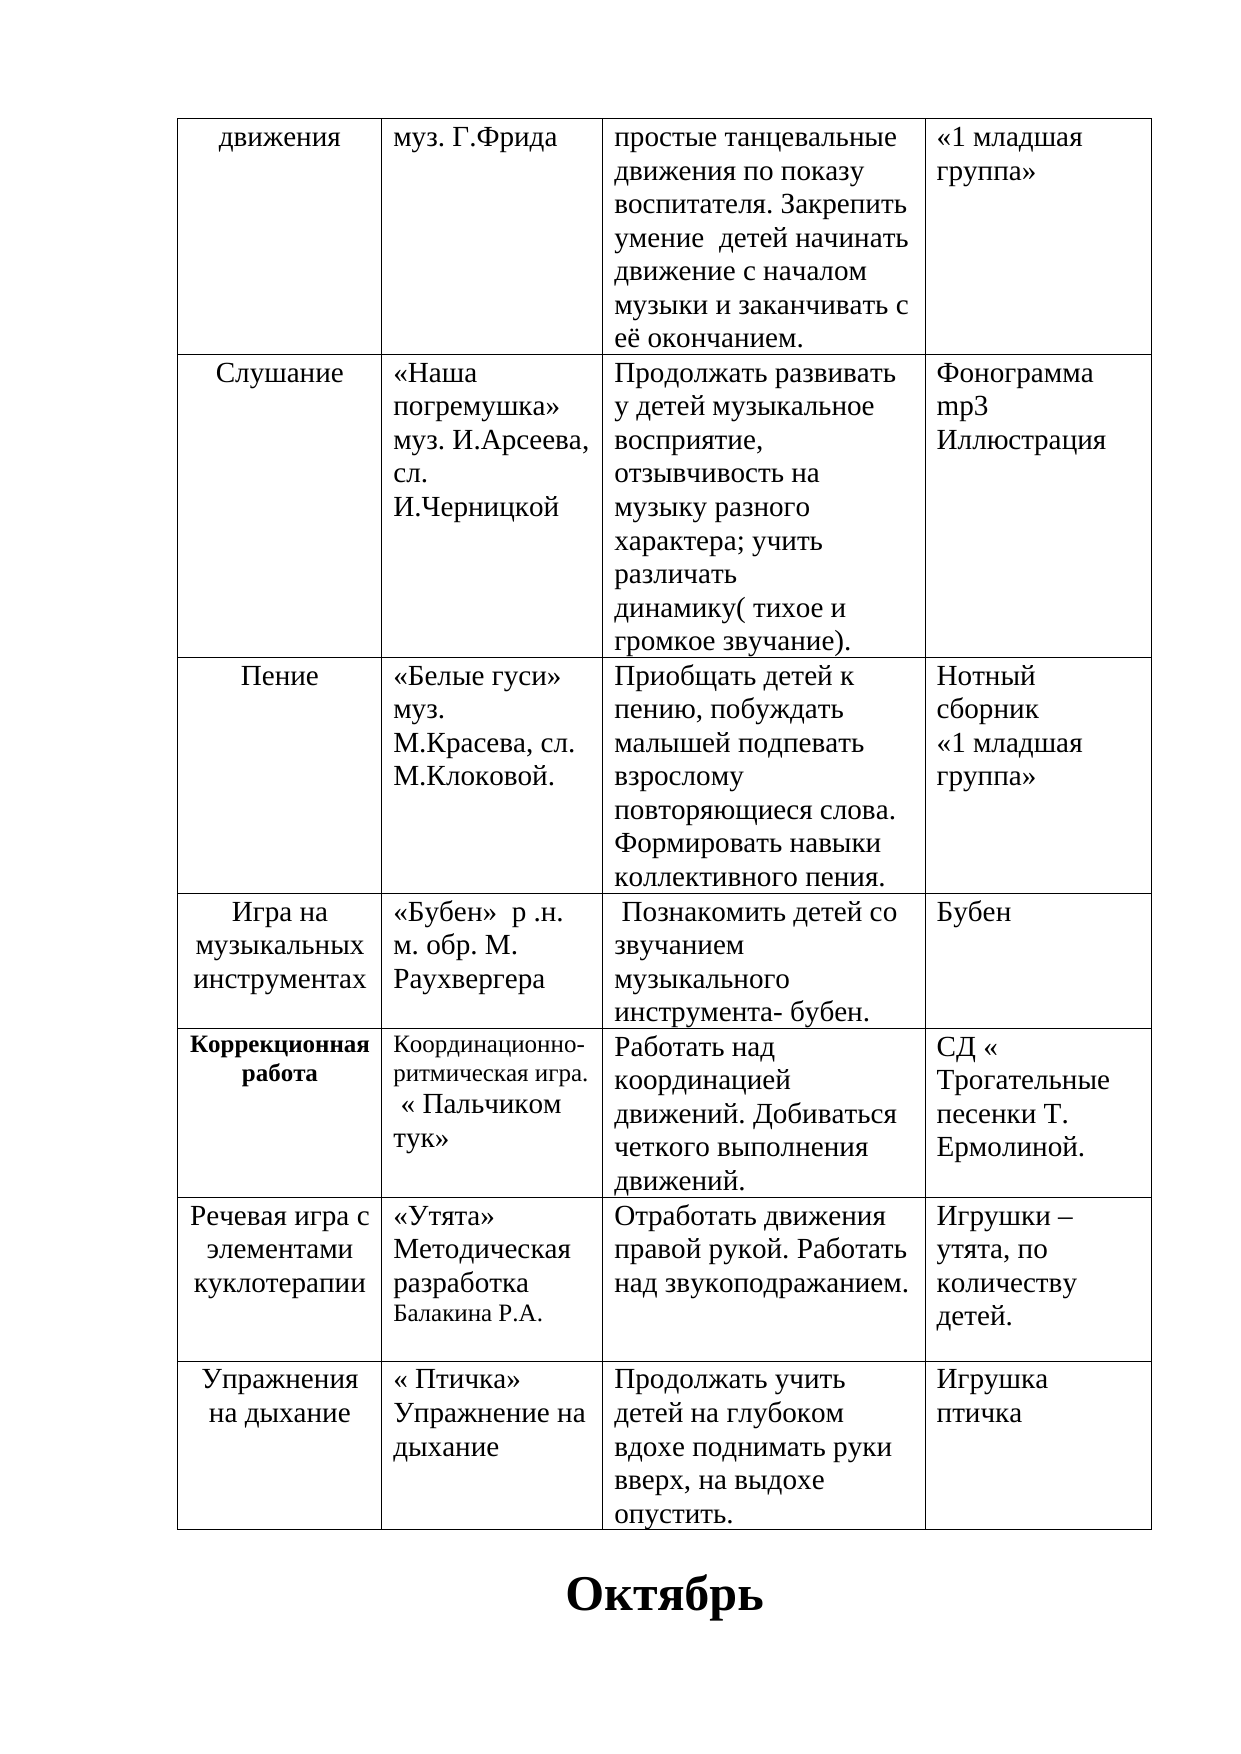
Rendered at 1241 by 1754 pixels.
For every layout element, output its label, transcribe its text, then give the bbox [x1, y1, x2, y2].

table_cell Игрушка птичка [926, 1362, 1151, 1529]
table_cell «Белые гуси» муз. М.Красева, сл. М.Клоковой. [382, 658, 602, 893]
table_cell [926, 119, 1151, 354]
table_cell Продолжать учить детей на глубоком вдохе поднимать руки вверх, на выдохе опустить. [603, 1362, 925, 1529]
table_cell Упражнения на дыхание [178, 1362, 381, 1529]
table_cell Игра на музыкальных инструментах [178, 894, 381, 1028]
table_cell Пение [178, 658, 381, 893]
table_cell Продолжать развивать у детей музыкальное восприятие, отзывчивость на музыку разного характера; учить различать динамику( тихое и громкое звучание). [603, 355, 925, 657]
table_cell Игрушки – утята, по количеству детей. [926, 1198, 1151, 1361]
table_cell «Бубен» р .н. м. обр. М. Раухвергера [382, 894, 602, 1028]
table_cell Речевая игра с элементами куклотерапии [178, 1198, 381, 1361]
table_cell Слушание [178, 355, 381, 657]
table_cell «Наша погремушка» муз. И.Арсеева, сл. И.Черницкой [382, 355, 602, 657]
table_cell СД « Трогательные песенки Т. Ермолиной. [926, 1029, 1151, 1197]
table_cell Работать над координацией движений. Добиваться четкого выполнения движений. [603, 1029, 925, 1197]
table_cell « Птичка» Упражнение на дыхание [382, 1362, 602, 1529]
table_cell Фонограмма mp3 Иллюстрация [926, 355, 1151, 657]
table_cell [382, 119, 602, 354]
table_cell Нотный сборник «1 младшая группа» [926, 658, 1151, 893]
text Октябрь [177, 1564, 1152, 1621]
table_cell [178, 119, 381, 354]
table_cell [603, 119, 925, 354]
table_cell Коррекционная работа [178, 1029, 381, 1197]
table_cell Координационно- ритмическая игра. « Пальчиком тук» [382, 1029, 602, 1197]
table_cell «Утята» Методическая разработка Балакина Р.А. [382, 1198, 602, 1361]
table_cell Приобщать детей к пению, побуждать малышей подпевать взрослому повторяющиеся слова. Формировать навыки коллективного пения. [603, 658, 925, 893]
table_cell Отработать движения правой рукой. Работать над звукоподражанием. [603, 1198, 925, 1361]
table_cell Бубен [926, 894, 1151, 1028]
table_cell Познакомить детей со звучанием музыкального инструмента- бубен. [603, 894, 925, 1028]
